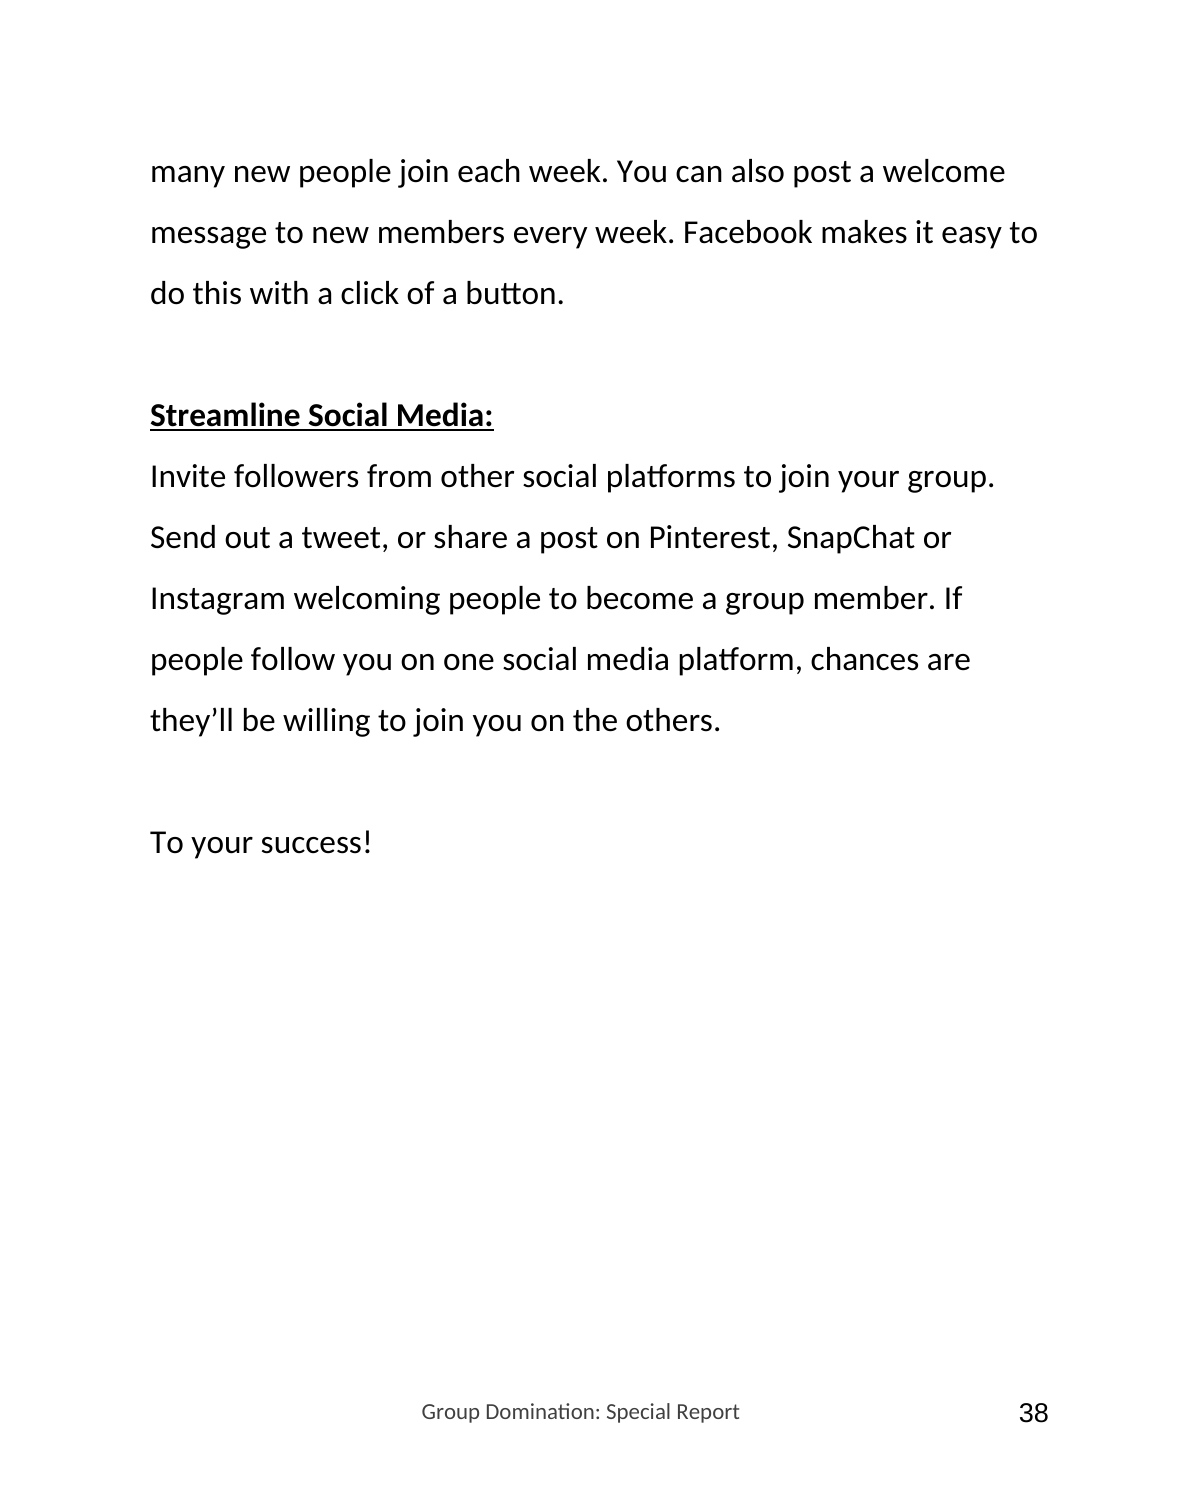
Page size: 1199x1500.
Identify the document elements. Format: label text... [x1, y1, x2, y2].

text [150, 150, 1049, 313]
text Streamline Social Media: [150, 394, 1049, 435]
text To your success! [150, 821, 1049, 862]
text Invite followers from other social platforms to join your group. Send out a tweet, or share a post on Pinterest, SnapChat or Instagram welcoming people to become a group member. If people follow you on one social media platform, chances are they’ll be willing to join you on the others. [150, 455, 1049, 740]
